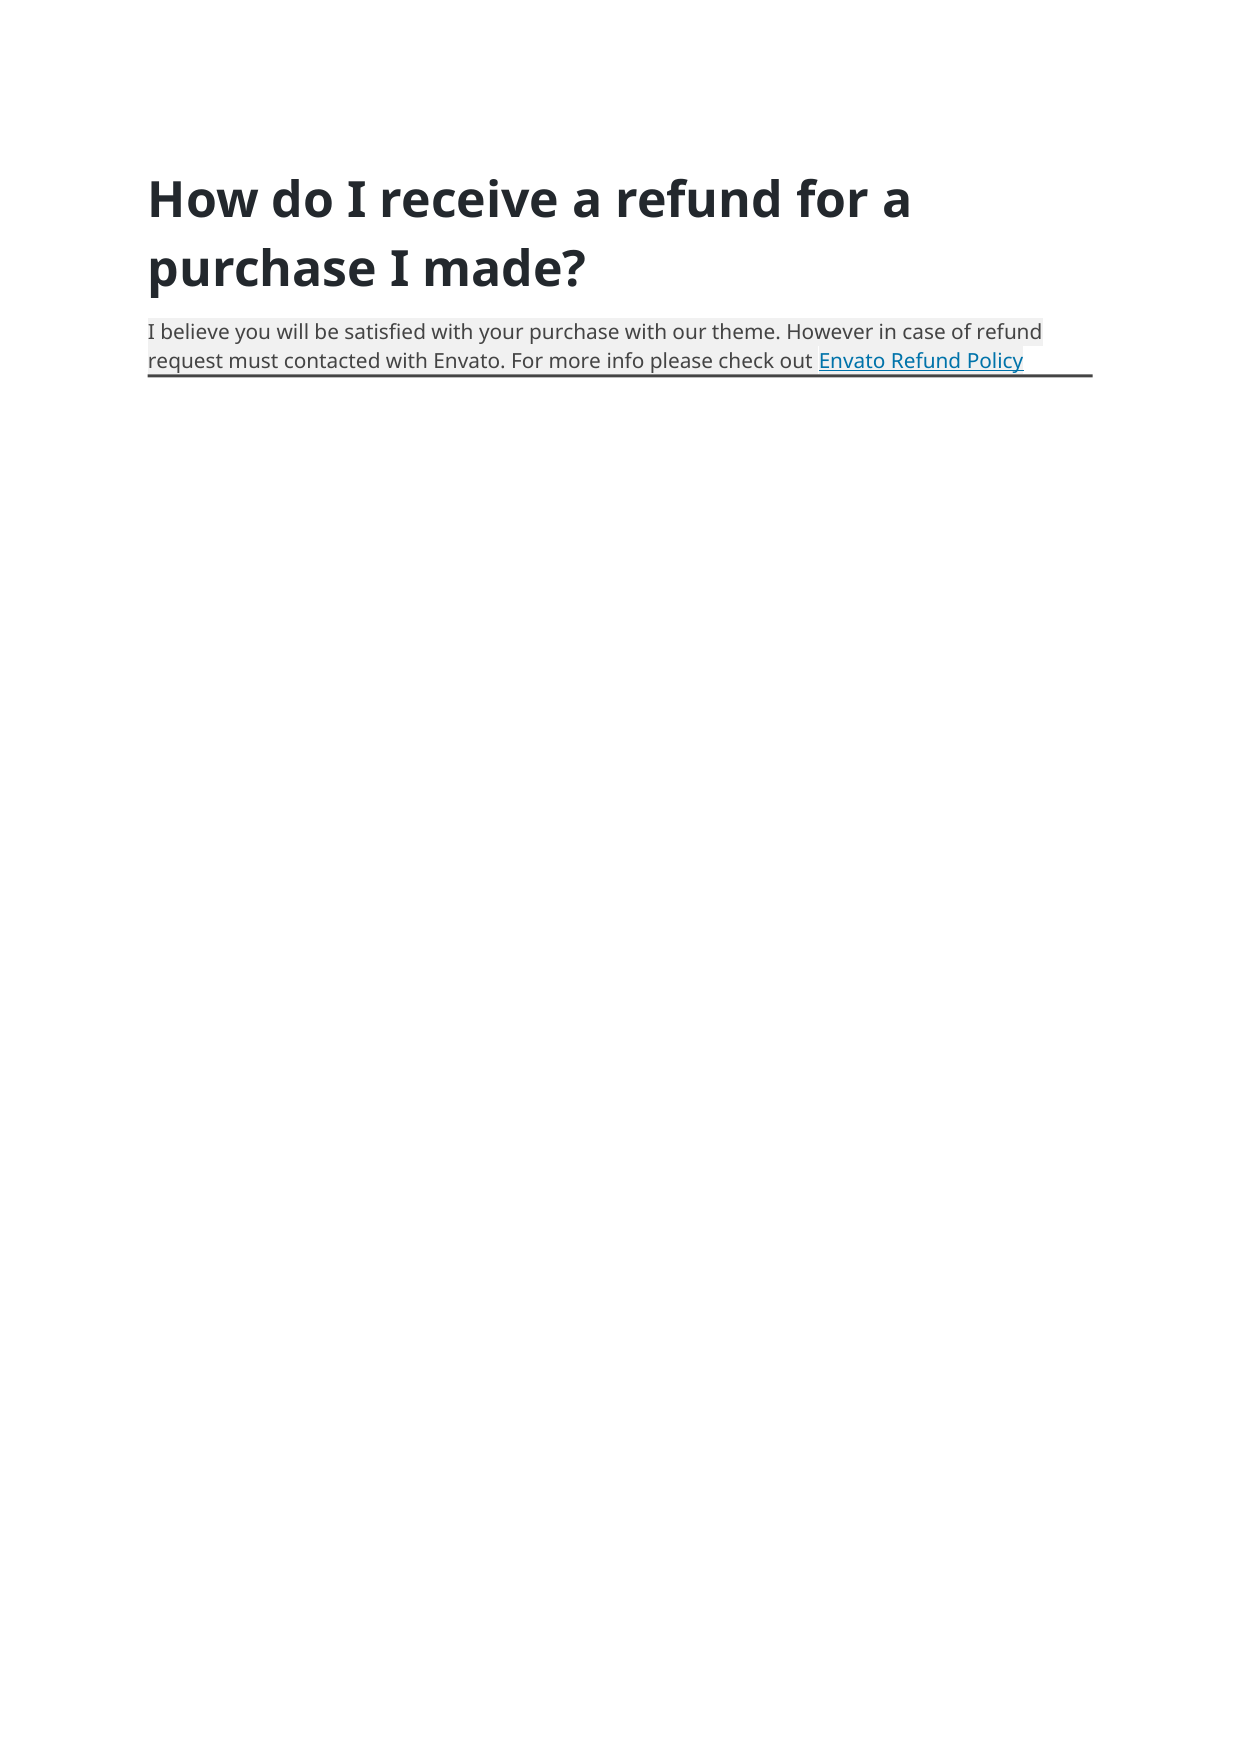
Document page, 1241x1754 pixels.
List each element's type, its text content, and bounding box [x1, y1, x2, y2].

text How do I receive a refund for a purchase I made? [148, 164, 1093, 301]
text I believe you will be satisfied with your purchase with our theme. However in case of refund request must contacted with Envato. For more info please check out Envato Refund Policy [148, 317, 1093, 374]
